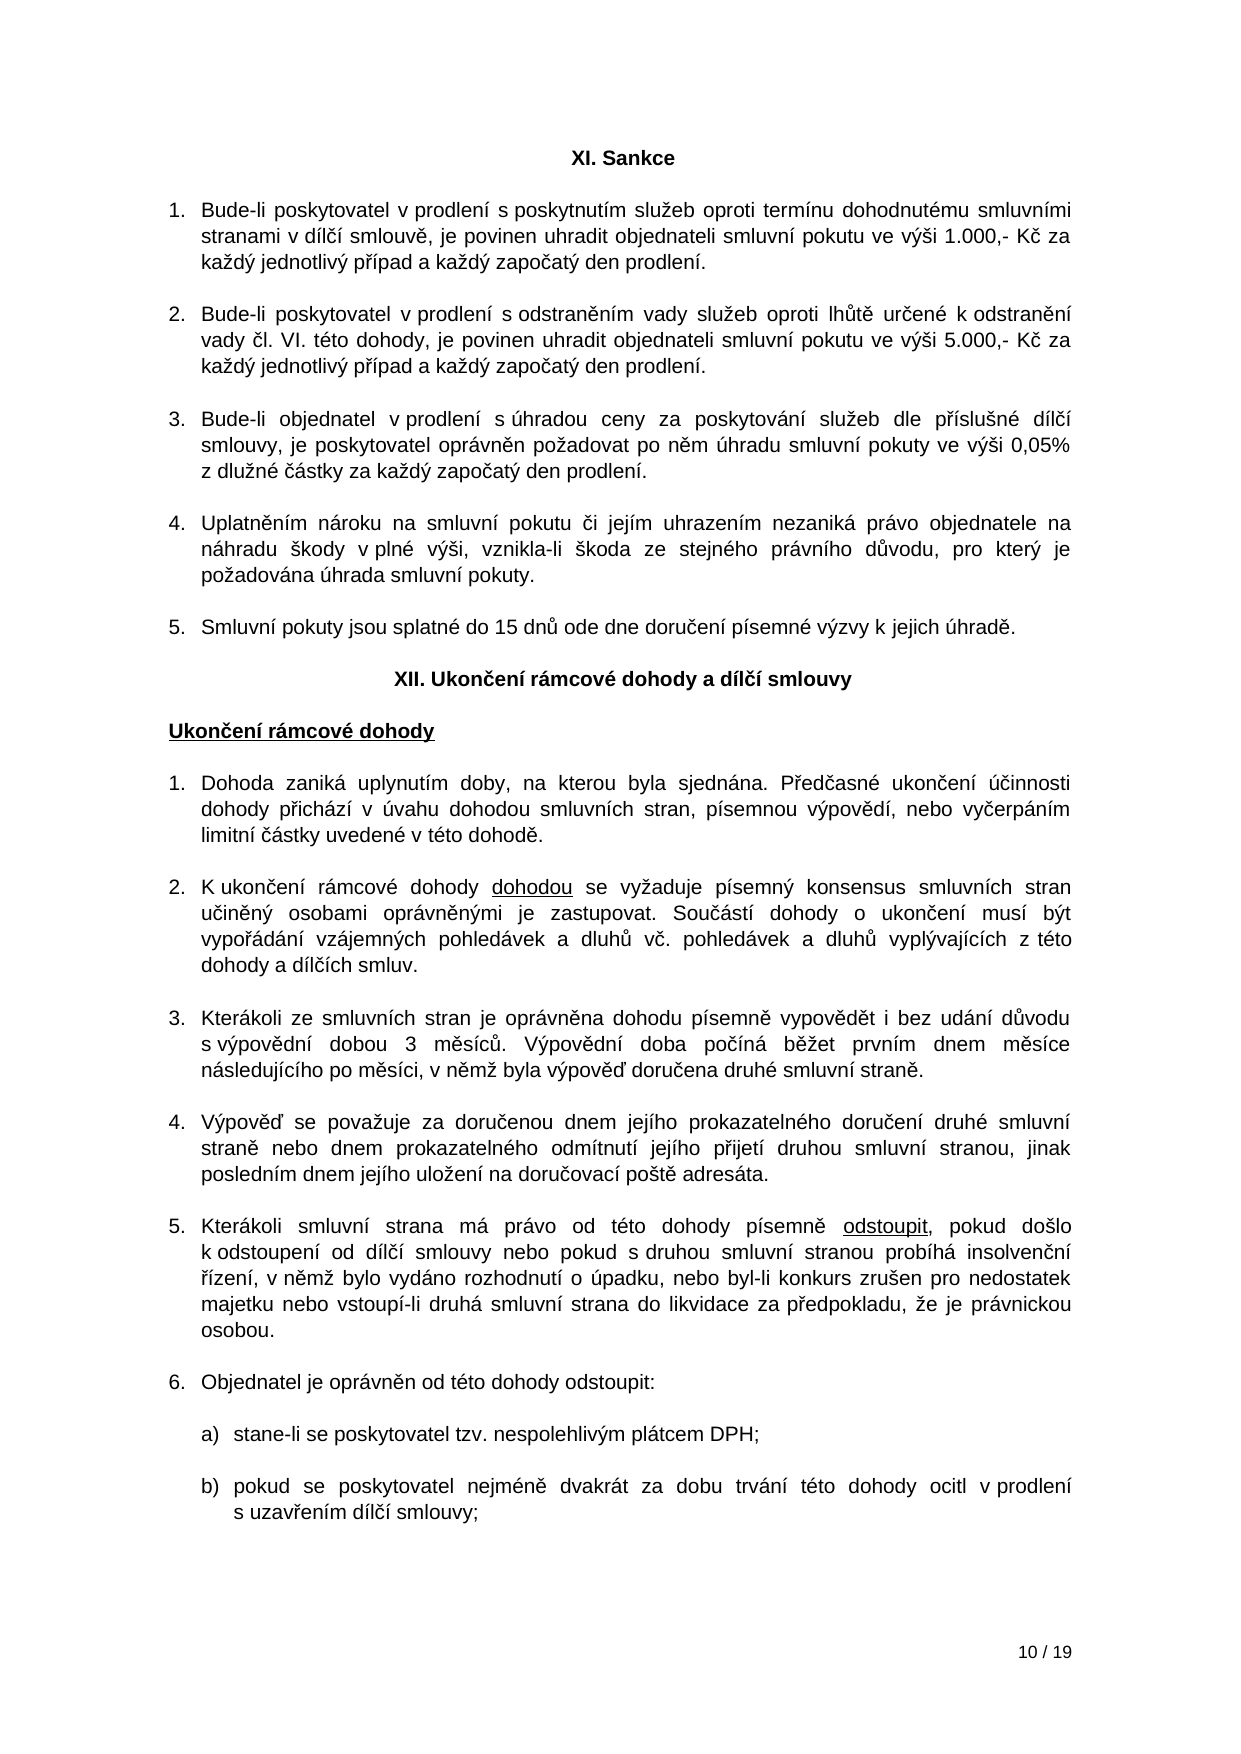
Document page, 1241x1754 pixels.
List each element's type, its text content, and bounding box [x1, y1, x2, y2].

list Bude-li objednatel v prodlení s úhradou ceny za poskytování služeb dle příslušné dílčí smlouvy, je poskytovatel oprávněn požadovat po něm úhradu smluvní pokuty ve výši 0,05% z dlužné částky za každý započatý den prodlení. [168, 405, 1072, 483]
list Objednatel je oprávněn od této dohody odstoupit: [168, 1369, 1072, 1395]
list pokud se poskytovatel nejméně dvakrát za dobu trvání této dohody ocitl v prodlení s uzavřením dílčí smlouvy; [201, 1473, 1072, 1525]
list stane-li se poskytovatel tzv. nespolehlivým plátcem DPH; [201, 1421, 1072, 1447]
list Uplatněním nároku na smluvní pokutu či jejím uhrazením nezaniká právo objednatele na náhradu škody v plné výši, vznikla-li škoda ze stejného právního důvodu, pro který je požadována úhrada smluvní pokuty. [168, 509, 1072, 587]
list Ukončení rámcové dohody [168, 718, 1072, 744]
list Kterákoli ze smluvních stran je oprávněna dohodu písemně vypovědět i bez udání důvodu s výpovědní dobou 3 měsíců. Výpovědní doba počíná běžet prvním dnem měsíce následujícího po měsíci, v němž byla výpověď doručena druhé smluvní straně. [168, 1004, 1072, 1082]
list Výpověď se považuje za doručenou dnem jejího prokazatelného doručení druhé smluvní straně nebo dnem prokazatelného odmítnutí jejího přijetí druhou smluvní stranou, jinak posledním dnem jejího uložení na doručovací poště adresáta. [168, 1108, 1072, 1186]
list Bude-li poskytovatel v prodlení s odstraněním vady služeb oproti lhůtě určené k odstranění vady čl. VI. této dohody, je povinen uhradit objednateli smluvní pokutu ve výši 5.000,- Kč za každý jednotlivý případ a každý započatý den prodlení. [168, 301, 1072, 379]
list K ukončení rámcové dohody dohodou se vyžaduje písemný konsensus smluvních stran učiněný osobami oprávněnými je zastupovat. Součástí dohody o ukončení musí být vypořádání vzájemných pohledávek a dluhů vč. pohledávek a dluhů vyplývajících z této dohody a dílčích smluv. [168, 874, 1072, 978]
list Bude-li poskytovatel v prodlení s poskytnutím služeb oproti termínu dohodnutému smluvními stranami v dílčí smlouvě, je povinen uhradit objednateli smluvní pokutu ve výši 1.000,- Kč za každý jednotlivý případ a každý započatý den prodlení. [168, 197, 1072, 275]
list Dohoda zaniká uplynutím doby, na kterou byla sjednána. Předčasné ukončení účinnosti dohody přichází v úvahu dohodou smluvních stran, písemnou výpovědí, nebo vyčerpáním limitní částky uvedené v této dohodě. [168, 770, 1072, 848]
list Smluvní pokuty jsou splatné do 15 dnů ode dne doručení písemné výzvy k jejich úhradě. [168, 613, 1072, 639]
subtitle XII. Ukončení rámcové dohody a dílčí smlouvy [168, 666, 1072, 692]
subtitle XI. Sankce [168, 145, 1072, 171]
list Kterákoli smluvní strana má právo od této dohody písemně odstoupit, pokud došlo k odstoupení od dílčí smlouvy nebo pokud s druhou smluvní stranou probíhá insolvenční řízení, v němž bylo vydáno rozhodnutí o úpadku, nebo byl-li konkurs zrušen pro nedostatek majetku nebo vstoupí-li druhá smluvní strana do likvidace za předpokladu, že je právnickou osobou. [168, 1212, 1072, 1343]
